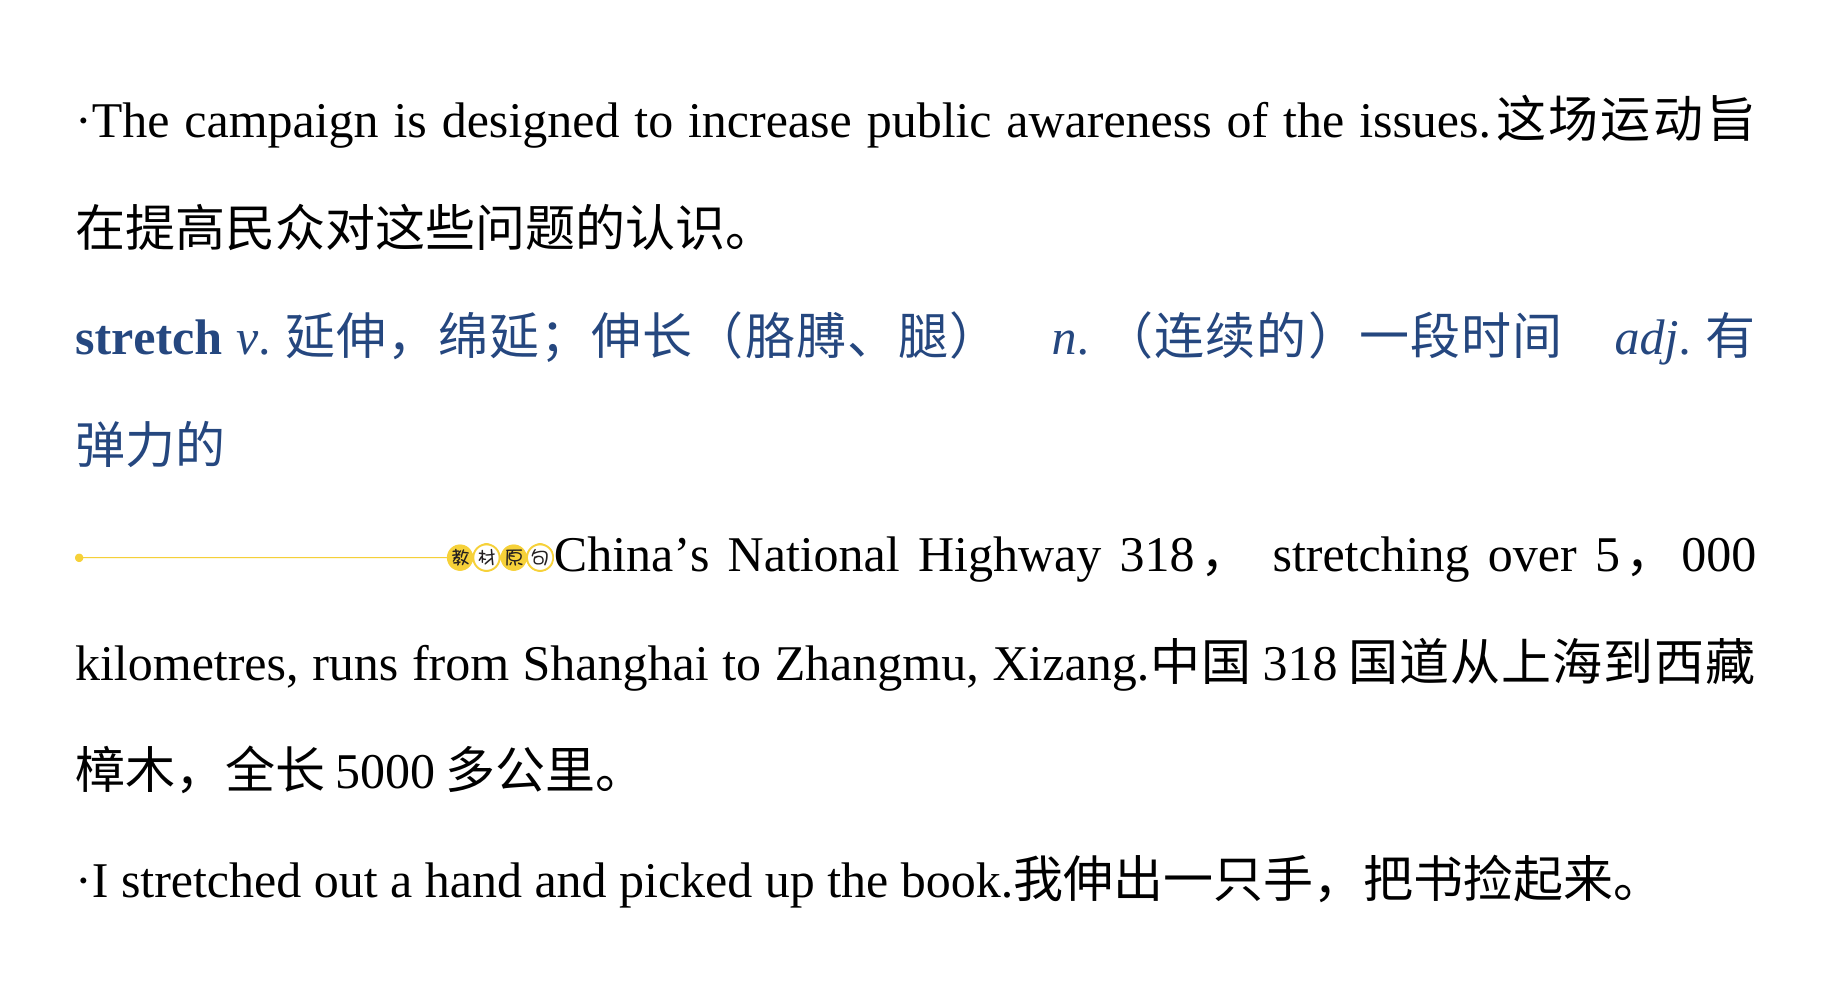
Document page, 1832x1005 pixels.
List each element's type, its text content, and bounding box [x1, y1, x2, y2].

text China’s National Highway 318， stretching over 5，000 kilometres, runs from Shanghai to Zhangmu, Xizang.中国318国道从上海到西藏樟木，全长5000多公里。 [75, 514, 1756, 803]
picture [75, 543, 554, 572]
text ·I stretched out a hand and picked up the book.我伸出一只手，把书捡起来。 [75, 839, 1756, 912]
text stretch v. 延伸，绵延；伸长（胳膊、腿） n. （连续的）一段时间 adj. 有弹力的 [75, 297, 1756, 478]
text ·The campaign is designed to increase public awareness of the issues.这场运动旨在提高民众对这些问题的认识。 [75, 79, 1756, 261]
